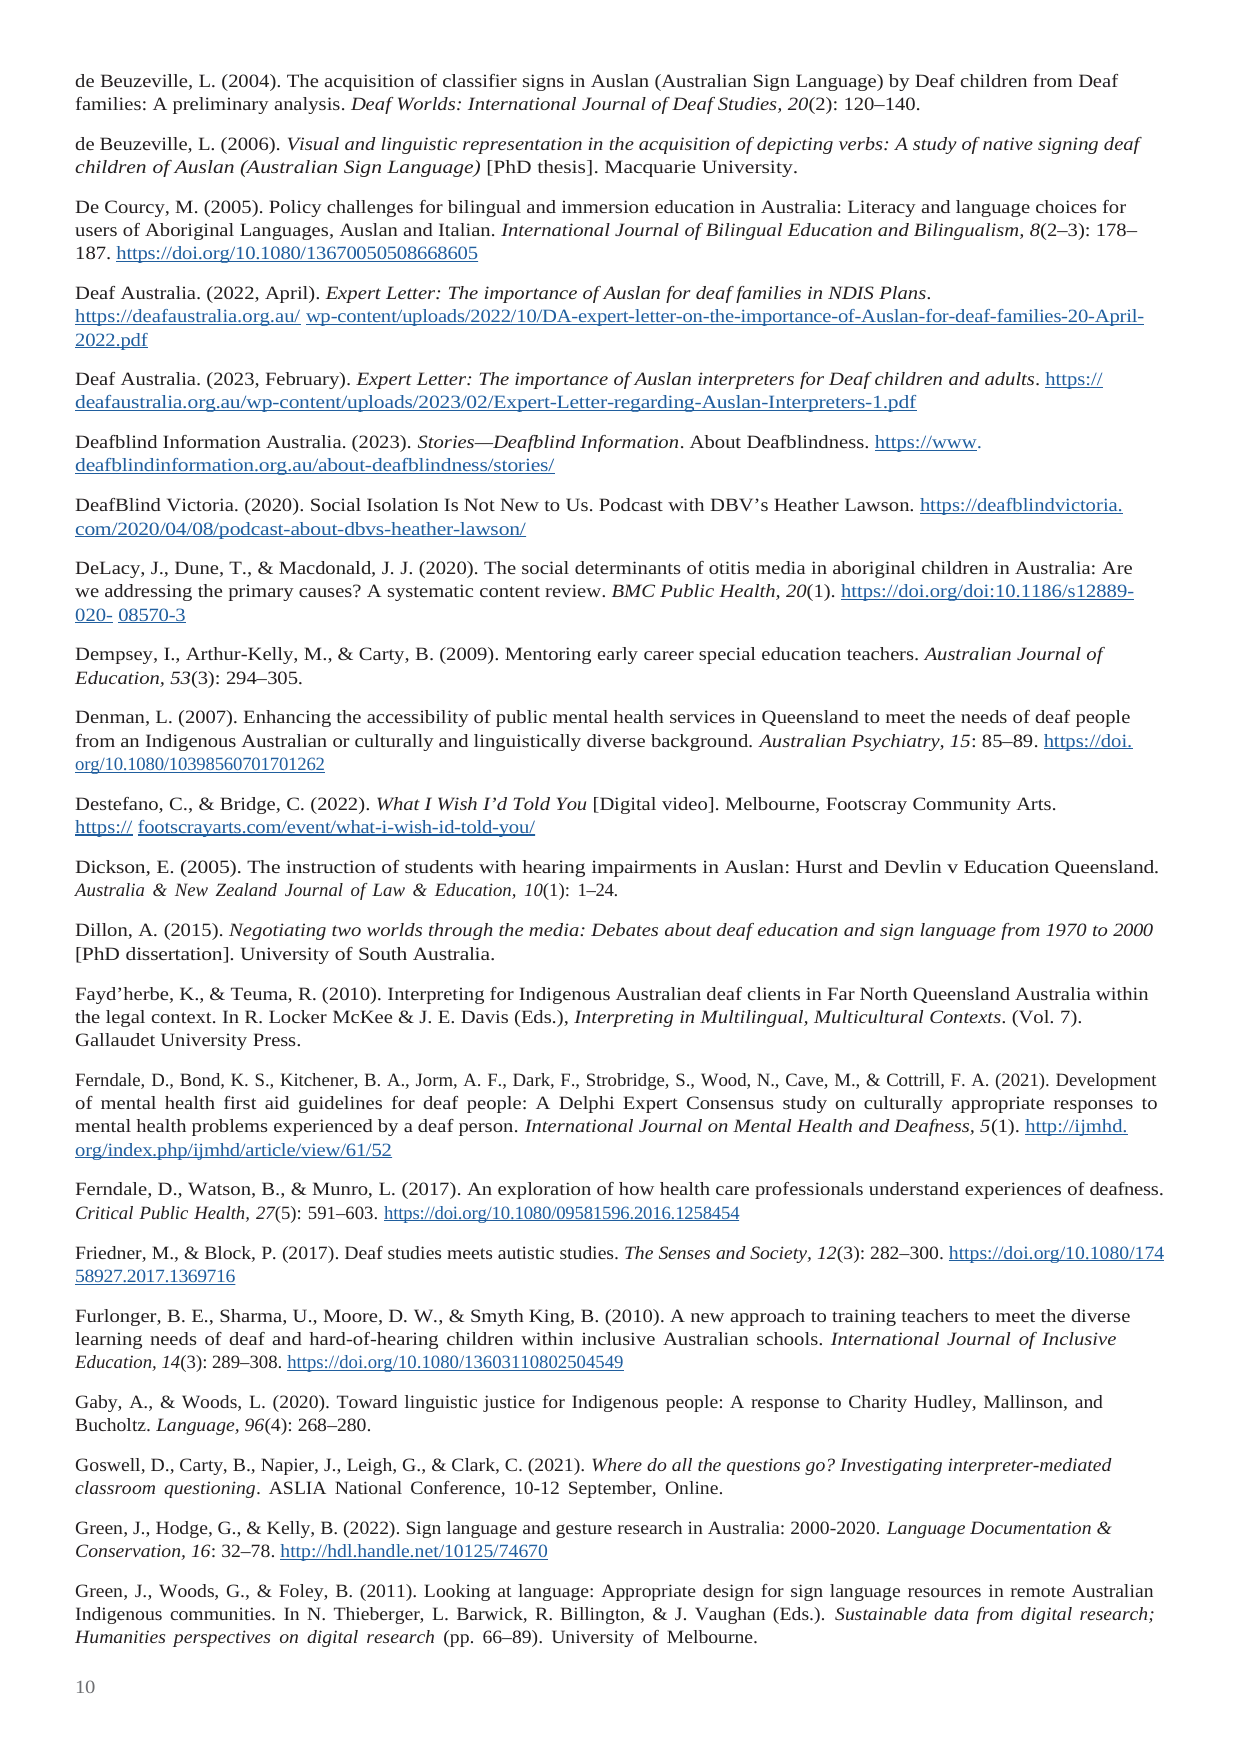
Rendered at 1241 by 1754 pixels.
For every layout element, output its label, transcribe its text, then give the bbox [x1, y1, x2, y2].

text Ferndale, D., Watson, B., & Munro, L. (2017). An exploration of how health care professionals understand experiences of deafness. [75, 1178, 1178, 1200]
text Furlonger, B. E., Sharma, U., Moore, D. W., & Smyth King, B. (2010). A new approach to training teachers to meet the diverse learning needs of deaf and hard-of-hearing children within inclusive Australian schools. International Journal of Inclusive Education, 14(3): 289–308. https://doi.org/10.1080/13603110802504549 [75, 1304, 1178, 1373]
text Fayd’herbe, K., & Teuma, R. (2010). Interpreting for Indigenous Australian deaf clients in Far North Queensland Australia within the legal context. In R. Locker McKee & J. E. Davis (Eds.), Interpreting in Multilingual, Multicultural Contexts. (Vol. 7). Gallaudet University Press. [75, 983, 1165, 1051]
text Dempsey, I., Arthur-Kelly, M., & Carty, B. (2009). Mentoring early career special education teachers. Australian Journal of Education, 53(3): 294–305. [75, 643, 1145, 688]
text Green, J., Hodge, G., & Kelly, B. (2022). Sign language and gesture research in Australia: 2000-2020. Language Documentation & Conservation, 16: 32–78. http://hdl.handle.net/10125/74670 [75, 1517, 1178, 1562]
text Friedner, M., & Block, P. (2017). Deaf studies meets autistic studies. The Senses and Society, 12(3): 282–300. https://doi.org/10.1080/174 58927.2017.1369716 [75, 1242, 1178, 1286]
text Deafblind Information Australia. (2023). Stories—Deafblind Information. About Deafblindness. https://www. deafblindinformation.org.au/about-deafblindness/stories/ [75, 431, 996, 476]
text de Beuzeville, L. (2004). The acquisition of classifier signs in Auslan (Australian Sign Language) by Deaf children from Deaf families: A preliminary analysis. Deaf Worlds: International Journal of Deaf Studies, 20(2): 120–140. [75, 70, 1178, 114]
text Goswell, D., Carty, B., Napier, J., Leigh, G., & Clark, C. (2021). Where do all the questions go? Investigating interpreter-mediated classroom questioning. ASLIA National Conference, 10-12 September, Online. [75, 1454, 1178, 1498]
text De Courcy, M. (2005). Policy challenges for bilingual and immersion education in Australia: Literacy and language choices for users of Aboriginal Languages, Auslan and Italian. International Journal of Bilingual Education and Bilingualism, 8(2–3): 178–187. https://doi.org/10.1080/13670050508668605 [75, 196, 1165, 264]
text Denman, L. (2007). Enhancing the accessibility of public mental health services in Queensland to meet the needs of deaf people from an Indigenous Australian or culturally and linguistically diverse background. Australian Psychiatry, 15: 85–89. https://doi. org/10.1080/10398560701701262 [75, 706, 1145, 774]
text de Beuzeville, L. (2006). Visual and linguistic representation in the acquisition of depicting verbs: A study of native signing deaf children of Auslan (Australian Sign Language) [PhD thesis]. Macquarie University. [75, 133, 1178, 178]
text Deaf Australia. (2022, April). Expert Letter: The importance of Auslan for deaf families in NDIS Plans. https://deafaustralia.org.au/ wp-content/uploads/2022/10/DA-expert-letter-on-the-importance-of-Auslan-for-deaf-families-20-April-2022.pdf [75, 282, 1162, 350]
text Destefano, C., & Bridge, C. (2022). What I Wish I’d Told You [Digital video]. Melbourne, Footscray Community Arts. https:// footscrayarts.com/event/what-i-wish-id-told-you/ [75, 792, 1096, 837]
text Critical Public Health, 27(5): 591–603. https://doi.org/10.1080/09581596.2016.1258454 [75, 1202, 1178, 1223]
text Ferndale, D., Bond, K. S., Kitchener, B. A., Jorm, A. F., Dark, F., Strobridge, S., Wood, N., Cave, M., & Cottrill, F. A. (2021). Development of mental health first aid guidelines for deaf people: A Delphi Expert Consensus study on culturally appropriate responses to mental health problems experienced by a deaf person. International Journal on Mental Health and Deafness, 5(1). http://ijmhd. org/index.php/ijmhd/article/view/61/52 [75, 1069, 1165, 1160]
text Dickson, E. (2005). The instruction of students with hearing impairments in Auslan: Hurst and Devlin v Education Queensland. [75, 856, 1178, 877]
text Deaf Australia. (2023, February). Expert Letter: The importance of Auslan interpreters for Deaf children and adults. https:// deafaustralia.org.au/wp-content/uploads/2023/02/Expert-Letter-regarding-Auslan-Interpreters-1.pdf [75, 368, 1103, 413]
text Gaby, A., & Woods, L. (2020). Toward linguistic justice for Indigenous people: A response to Charity Hudley, Mallinson, and Bucholtz. Language, 96(4): 268–280. [75, 1391, 1145, 1436]
text [PhD dissertation]. University of South Australia. [75, 942, 1178, 964]
text DeLacy, J., Dune, T., & Macdonald, J. J. (2020). The social determinants of otitis media in aboriginal children in Australia: Are we addressing the primary causes? A systematic content review. BMC Public Health, 20(1). https://doi.org/doi:10.1186/s12889-020- 08570-3 [75, 557, 1148, 625]
text Australia & New Zealand Journal of Law & Education, 10(1): 1–24. [75, 879, 1178, 901]
text DeafBlind Victoria. (2020). Social Isolation Is Not New to Us. Podcast with DBV’s Heather Lawson. https://deafblindvictoria. com/2020/04/08/podcast-about-dbvs-heather-lawson/ [75, 494, 1123, 539]
text Green, J., Woods, G., & Foley, B. (2011). Looking at language: Appropriate design for sign language resources in remote Australian Indigenous communities. In N. Thieberger, L. Barwick, R. Billington, & J. Vaughan (Eds.). Sustainable data from digital research; Humanities perspectives on digital research (pp. 66–89). University of Melbourne. [75, 1580, 1156, 1648]
text Dillon, A. (2015). Negotiating two worlds through the media: Debates about deaf education and sign language from 1970 to 2000 [75, 919, 1178, 941]
